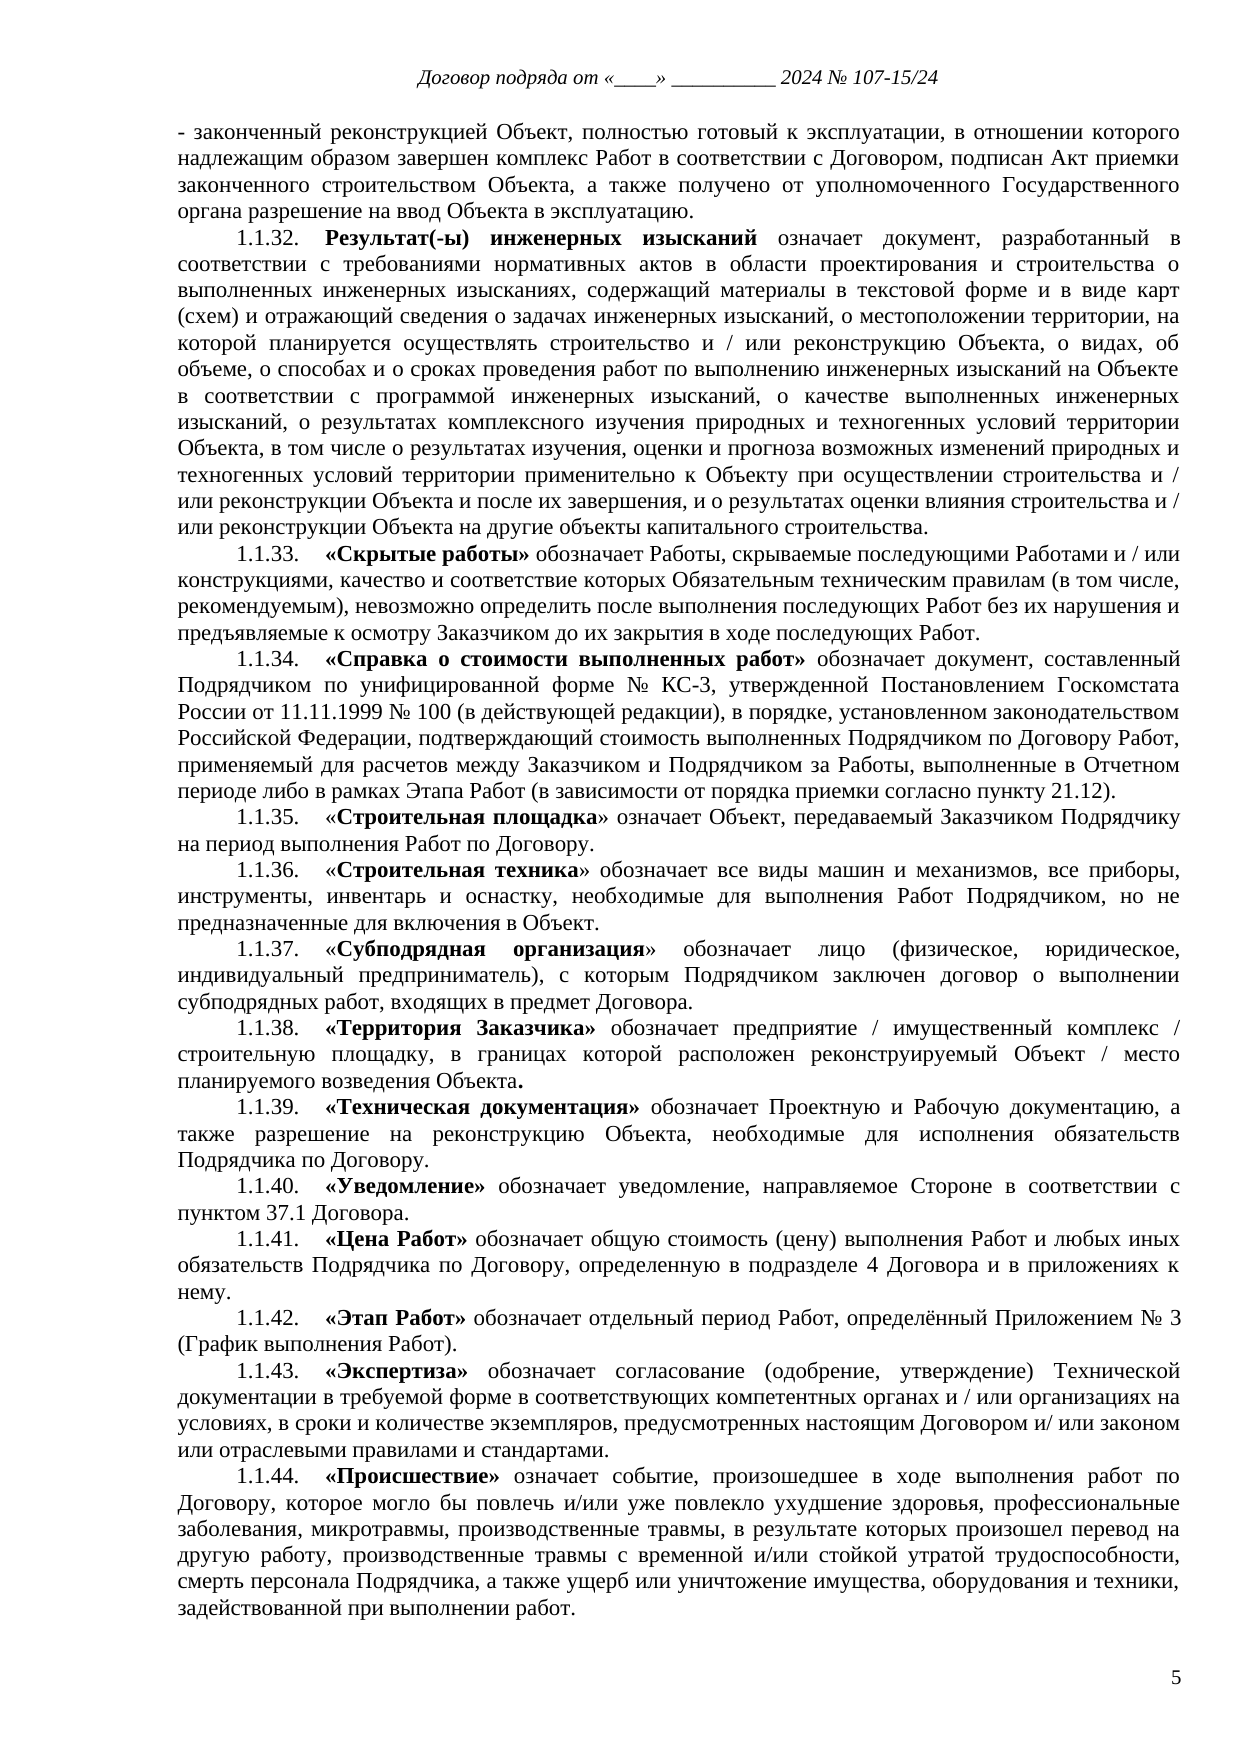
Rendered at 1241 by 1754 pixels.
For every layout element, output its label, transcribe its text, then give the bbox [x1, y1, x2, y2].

text «Строительная площадка» означает Объект, передаваемый Заказчиком Подрядчику на период выполнения Работ по Договору. [177, 803, 1181, 856]
text «Уведомление» обозначает уведомление, направляемое Стороне в соответствии с пунктом 37.1 Договора. [177, 1172, 1181, 1225]
text «Скрытые работы» обозначает Работы, скрываемые последующими Работами и / или конструкциями, качество и соответствие которых Обязательным техническим правилам (в том числе, рекомендуемым), невозможно определить после выполнения последующих Работ без их нарушения и предъявляемые к осмотру Заказчиком до их закрытия в ходе последующих Работ. [177, 540, 1181, 645]
text «Техническая документация» обозначает Проектную и Рабочую документацию, а также разрешение на реконструкцию Объекта, необходимые для исполнения обязательств Подрядчика по Договору. [177, 1093, 1181, 1172]
text Результат(-ы) инженерных изысканий означает документ, разработанный в соответствии с требованиями нормативных актов в области проектирования и строительства о выполненных инженерных изысканиях, содержащий материалы в текстовой форме и в виде карт (схем) и отражающий сведения о задачах инженерных изысканий, о местоположении территории, на которой планируется осуществлять строительство и / или реконструкцию Объекта, о видах, об объеме, о способах и о сроках проведения работ по выполнению инженерных изысканий на Объекте в соответствии с программой инженерных изысканий, о качестве выполненных инженерных изысканий, о результатах комплексного изучения природных и техногенных условий территории Объекта, в том числе о результатах изучения, оценки и прогноза возможных изменений природных и техногенных условий территории применительно к Объекту при осуществлении строительства и / или реконструкции Объекта и после их завершения, и о результатах оценки влияния строительства и / или реконструкции Объекта на другие объекты капитального строительства. [177, 223, 1181, 540]
text «Происшествие» означает событие, произошедшее в ходе выполнения работ по Договору, которое могло бы повлечь и/или уже повлекло ухудшение здоровья, профессиональные заболевания, микротравмы, производственные травмы, в результате которых произошел перевод на другую работу, производственные травмы с временной и/или стойкой утратой трудоспособности, смерть персонала Подрядчика, а также ущерб или уничтожение имущества, оборудования и техники, задействованной при выполнении работ. [177, 1462, 1181, 1620]
text «Строительная техника» обозначает все виды машин и механизмов, все приборы, инструменты, инвентарь и оснастку, необходимые для выполнения Работ Подрядчиком, но не предназначенные для включения в Объект. [177, 856, 1181, 935]
text «Субподрядная организация» обозначает лицо (физическое, юридическое, индивидуальный предприниматель), с которым Подрядчиком заключен договор о выполнении субподрядных работ, входящих в предмет Договора. [177, 935, 1181, 1014]
list - законченный реконструкцией Объект, полностью готовый к эксплуатации, в отношении которого надлежащим образом завершен комплекс Работ в соответствии с Договором, подписан Акт приемки законченного строительством Объекта, а также получено от уполномоченного Государственного органа разрешение на ввод Объекта в эксплуатацию. [177, 118, 1181, 223]
text «Этап Работ» обозначает отдельный период Работ, определённый Приложением № 3 (График выполнения Работ). [177, 1304, 1181, 1357]
text «Цена Работ» обозначает общую стоимость (цену) выполнения Работ и любых иных обязательств Подрядчика по Договору, определенную в подразделе 4 Договора и в приложениях к нему. [177, 1225, 1181, 1304]
text «Экспертиза» обозначает согласование (одобрение, утверждение) Технической документации в требуемой форме в соответствующих компетентных органах и / или организациях на условиях, в сроки и количестве экземпляров, предусмотренных настоящим Договором и/ или законом или отраслевыми правилами и стандартами. [177, 1357, 1181, 1462]
text «Справка о стоимости выполненных работ» обозначает документ, составленный Подрядчиком по унифицированной форме № КС-3, утвержденной Постановлением Госкомстата России от 11.11.1999 № 100 (в действующей редакции), в порядке, установленном законодательством Российской Федерации, подтверждающий стоимость выполненных Подрядчиком по Договору Работ, применяемый для расчетов между Заказчиком и Подрядчиком за Работы, выполненные в Отчетном периоде либо в рамках Этапа Работ (в зависимости от порядка приемки согласно пункту 21.12). [177, 645, 1181, 803]
text «Территория Заказчика» обозначает предприятие / имущественный комплекс / строительную площадку, в границах которой расположен реконструируемый Объект / место планируемого возведения Объекта. [177, 1014, 1181, 1093]
